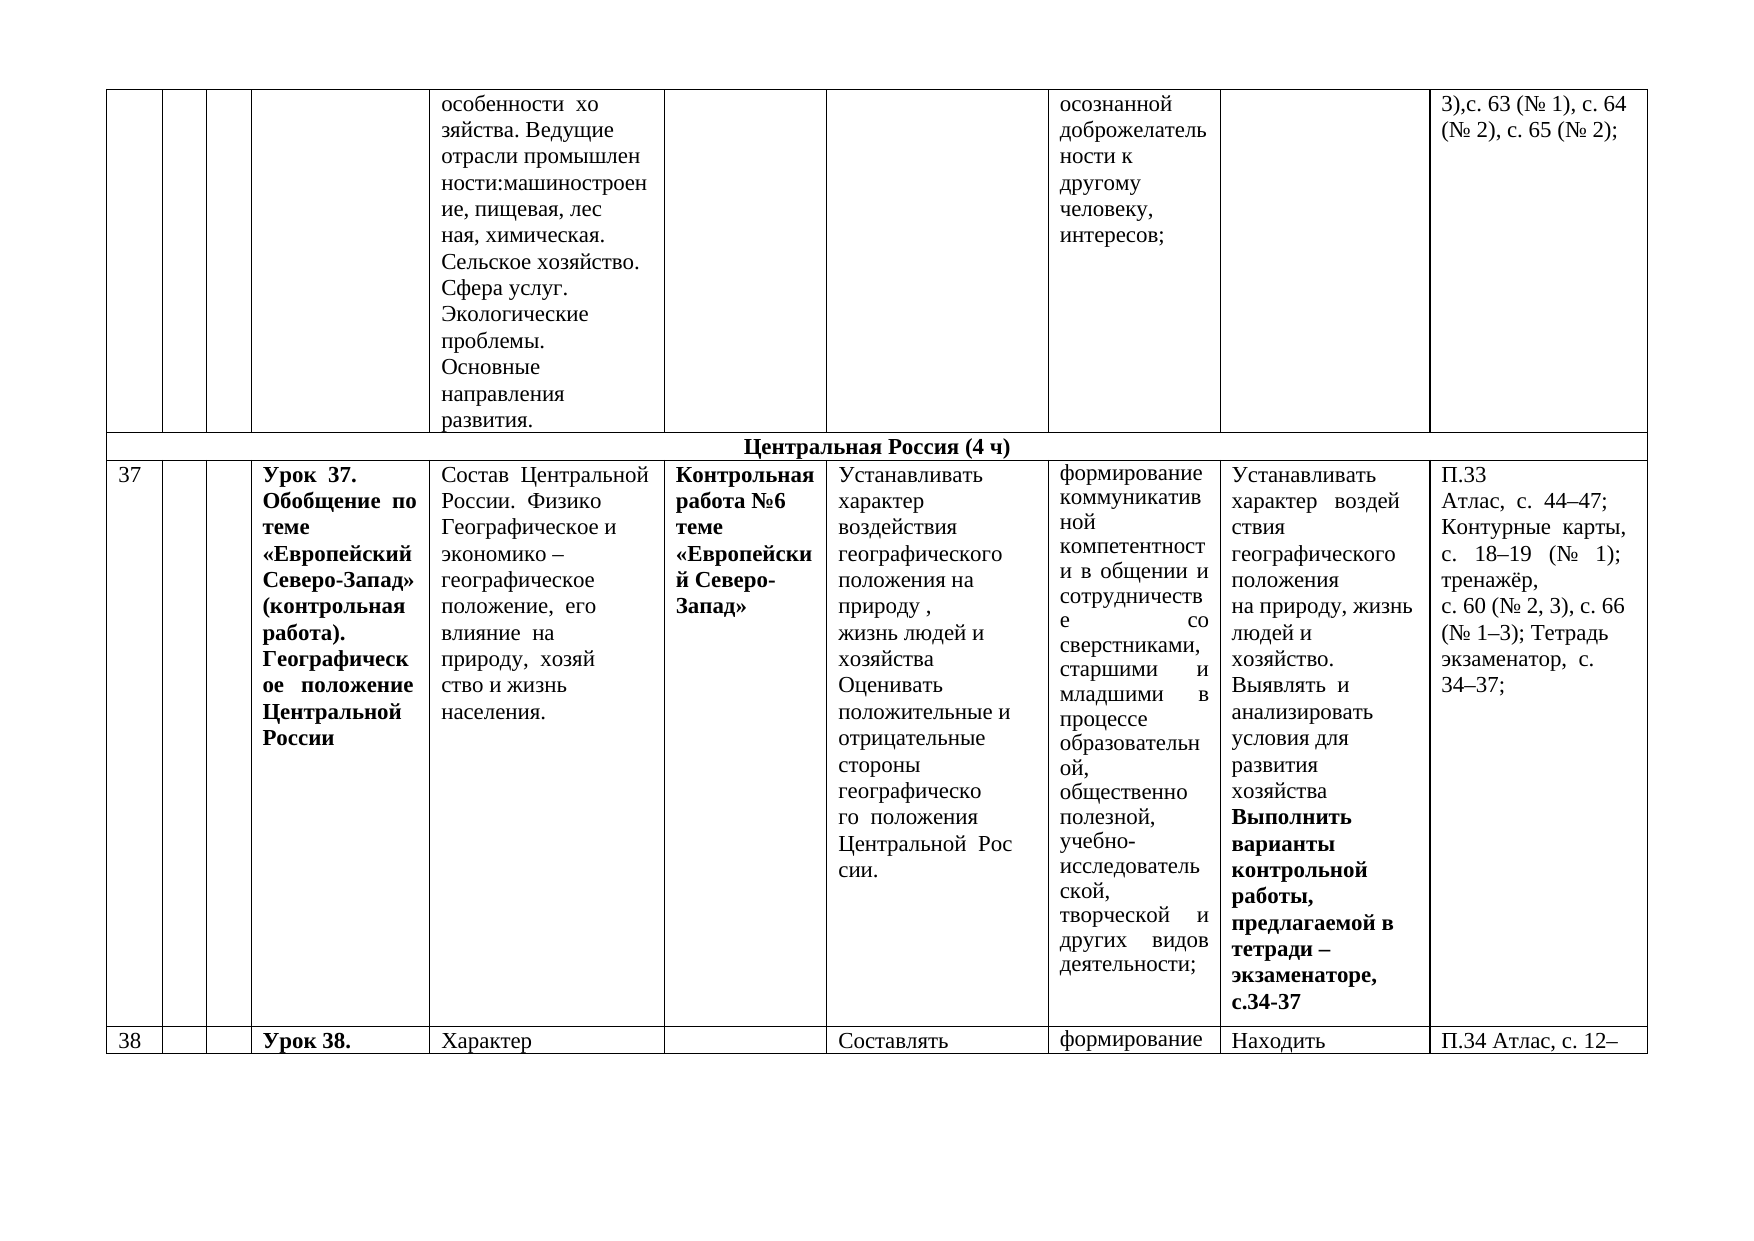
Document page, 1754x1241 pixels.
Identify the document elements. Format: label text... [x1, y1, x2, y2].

table_cell [207, 1027, 251, 1053]
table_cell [827, 90, 1048, 432]
table_cell Центральная Россия (4 ч) [107, 433, 1647, 460]
table_cell 38 [107, 1027, 162, 1053]
table_cell 36 [107, 90, 162, 432]
table_cell [163, 1027, 206, 1053]
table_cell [430, 90, 664, 432]
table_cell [827, 1027, 1048, 1053]
table_cell Устанавливать характер воздействия географического положения на природу , жизнь людей и хозяйства Оценивать положительные и отрицательные стороны географическо го положения Центральной Рос сии. [827, 461, 1048, 1026]
table_cell Устанавливать характер воздей ствия географического положения на природу, жизнь людей и хозяйство. Выявлять и анализировать условия для развития хозяйства Выполнить варианты контрольной работы, предлагаемой в тетради – экзаменаторе, с.34-37 [1221, 461, 1429, 1026]
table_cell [1431, 90, 1647, 432]
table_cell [1431, 1027, 1647, 1053]
table_cell [207, 461, 251, 1026]
table_cell 37 [107, 461, 162, 1026]
table_cell Контрольная работа №6 теме «Европейский Северо-Запад» [665, 461, 826, 1026]
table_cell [1049, 1027, 1220, 1053]
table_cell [252, 90, 429, 432]
table_cell Состав Центральной России. Физико Географическое и экономико –географическое положение, его влияние на природу, хозяй ство и жизнь населения. [430, 461, 664, 1026]
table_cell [1221, 1027, 1429, 1053]
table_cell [430, 1027, 664, 1053]
table_cell [665, 1027, 826, 1053]
table_cell формирование коммуникативной компетентности в общении и сотрудничестве со сверстниками, старшими и младшими в процессе образовательной, общественно полезной, учебно-исследовательской, творческой и других видов деятельности; [1049, 461, 1220, 1026]
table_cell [252, 1027, 429, 1053]
table_cell [163, 90, 206, 432]
table_cell [207, 90, 251, 432]
table_cell Урок 37. Обобщение по теме «Европейский Северо-Запад» (контрольная работа). Географическое положение Центральной России [252, 461, 429, 1026]
table_cell [665, 90, 826, 432]
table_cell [1049, 90, 1220, 432]
table_cell [163, 461, 206, 1026]
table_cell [1221, 90, 1429, 432]
table_cell П.33 Атлас, с. 44–47; Контурные карты, с. 18–19 (№ 1); тренажёр, с. 60 (№ 2, 3), с. 66 (№ 1–3); Тетрадь экзаменатор, с. 34–37; [1431, 461, 1647, 1026]
